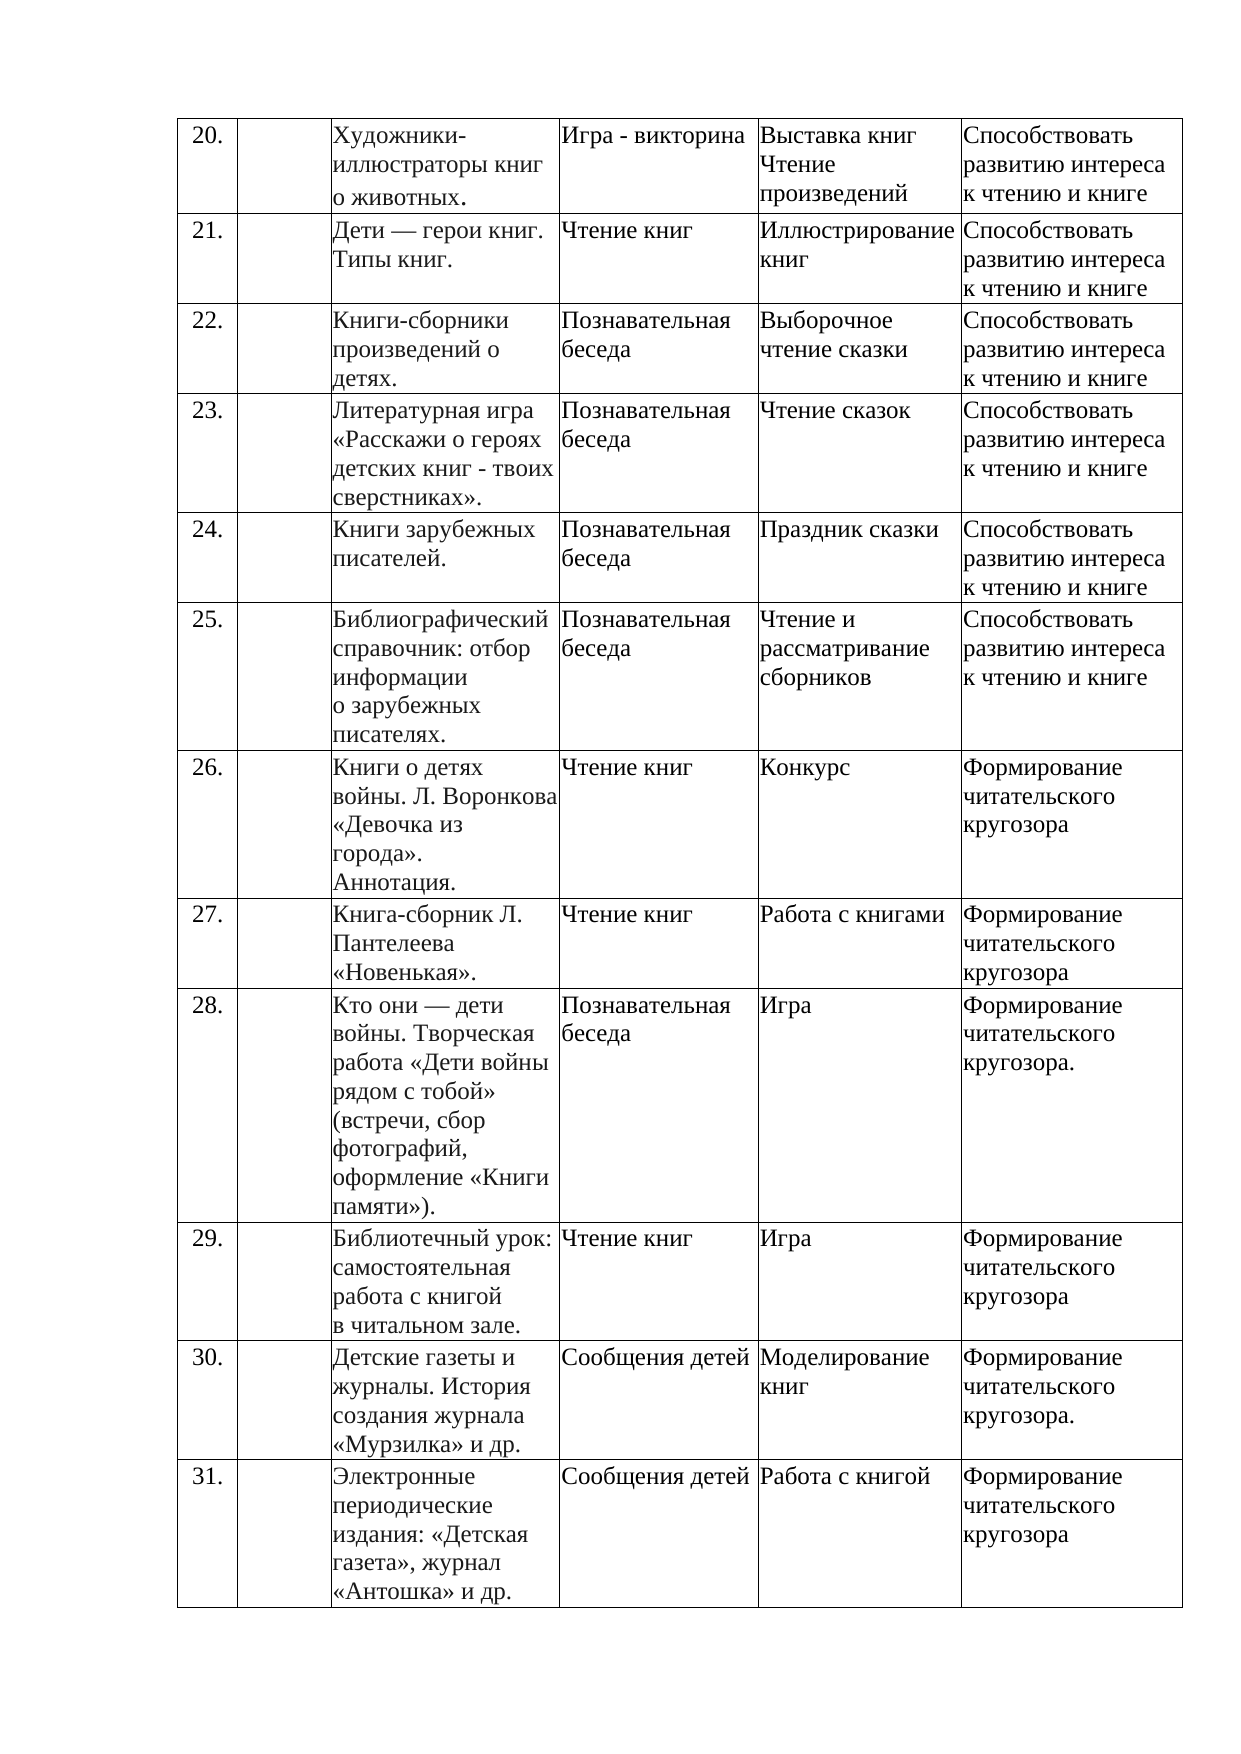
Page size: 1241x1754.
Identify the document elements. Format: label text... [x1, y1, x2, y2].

table_cell Сообщения детей [560, 1341, 758, 1459]
table_cell Формирование читательского кругозора [962, 1223, 1182, 1340]
table_cell Выборочное чтение сказки [759, 304, 961, 393]
table_cell Электронные периодические издания: «Детская газета», журнал «Антошка» и др. [332, 1460, 559, 1607]
table_cell Игра - викторина [560, 119, 758, 213]
table_cell [238, 394, 331, 512]
table_cell Книги о детях войны. Л. Воронкова «Девочка из города». Аннотация. [332, 751, 559, 897]
table_cell Формирование читательского кругозора. [962, 989, 1182, 1221]
table_cell Способствовать развитию интереса к чтению и книге [962, 603, 1182, 750]
table_cell Моделирование книг [759, 1341, 961, 1459]
table_cell 26. [178, 751, 237, 897]
table_cell Книги зарубежных писателей. [332, 513, 559, 602]
table_cell [238, 603, 331, 750]
table_cell 30. [178, 1341, 237, 1459]
table_cell [238, 214, 331, 303]
table_cell [238, 1223, 331, 1340]
table_cell Чтение книг [560, 899, 758, 987]
table_cell 21. [178, 214, 237, 303]
table_cell [238, 304, 331, 393]
table_cell Чтение и рассматривание сборников [759, 603, 961, 750]
table_cell Конкурс [759, 751, 961, 897]
table_cell Литературная игра «Расскажи о героях детских книг - твоих сверстниках». [332, 394, 559, 512]
table_cell Библиотечный урок: самостоятельная работа с книгой в читальном зале. [332, 1223, 559, 1340]
table_cell Библиографический справочник: отбор информации о зарубежных писателях. [332, 603, 559, 750]
table_cell 20. [178, 119, 237, 213]
table_cell Познавательная беседа [560, 304, 758, 393]
table_cell 25. [178, 603, 237, 750]
table_cell [238, 751, 331, 897]
table_cell 28. [178, 989, 237, 1221]
table_cell Познавательная беседа [560, 513, 758, 602]
table_cell 31. [178, 1460, 237, 1607]
table_cell 22. [178, 304, 237, 393]
table_cell Формирование читательского кругозора [962, 751, 1182, 897]
table_cell Чтение книг [560, 751, 758, 897]
table_cell Книги-сборники произведений о детях. [332, 304, 559, 393]
table_cell Книга-сборник Л. Пантелеева «Новенькая». [332, 899, 559, 987]
table_cell Сообщения детей [560, 1460, 758, 1607]
table_cell Праздник сказки [759, 513, 961, 602]
table_cell Работа с книгами [759, 899, 961, 987]
table_cell Познавательная беседа [560, 394, 758, 512]
table_cell [238, 513, 331, 602]
table_cell 27. [178, 899, 237, 987]
table_cell Иллюстрирование книг [759, 214, 961, 303]
table_cell Познавательная беседа [560, 989, 758, 1221]
table_cell Способствовать развитию интереса к чтению и книге [962, 119, 1182, 213]
table_cell Способствовать развитию интереса к чтению и книге [962, 513, 1182, 602]
table_cell Способствовать развитию интереса к чтению и книге [962, 214, 1182, 303]
table_cell [238, 989, 331, 1221]
table_cell Детские газеты и журналы. История создания журнала «Мурзилка» и др. [332, 1341, 559, 1459]
table_cell 24. [178, 513, 237, 602]
table_cell Чтение книг [560, 214, 758, 303]
table_cell Художники-иллюстраторы книг о животных. [332, 119, 559, 213]
table_cell Игра [759, 1223, 961, 1340]
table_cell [759, 119, 961, 213]
table_cell [238, 1460, 331, 1607]
table_cell [238, 119, 331, 213]
table_cell Дети — герои книг. Типы книг. [332, 214, 559, 303]
table_cell Кто они — дети войны. Творческая работа «Дети войны рядом с тобой» (встречи, сбор фотографий, оформление «Книги памяти»). [332, 989, 559, 1221]
table_cell Познавательная беседа [560, 603, 758, 750]
table_cell 29. [178, 1223, 237, 1340]
table_cell Игра [759, 989, 961, 1221]
table_cell Способствовать развитию интереса к чтению и книге [962, 394, 1182, 512]
table_cell Формирование читательского кругозора. [962, 1341, 1182, 1459]
table_cell Чтение книг [560, 1223, 758, 1340]
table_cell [962, 1460, 1182, 1607]
table_cell 23. [178, 394, 237, 512]
table_cell [238, 1341, 331, 1459]
table_cell Работа с книгой [759, 1460, 961, 1607]
table_cell [238, 899, 331, 987]
table_cell Чтение сказок [759, 394, 961, 512]
table_cell Формирование читательского кругозора [962, 899, 1182, 987]
table_cell Способствовать развитию интереса к чтению и книге [962, 304, 1182, 393]
